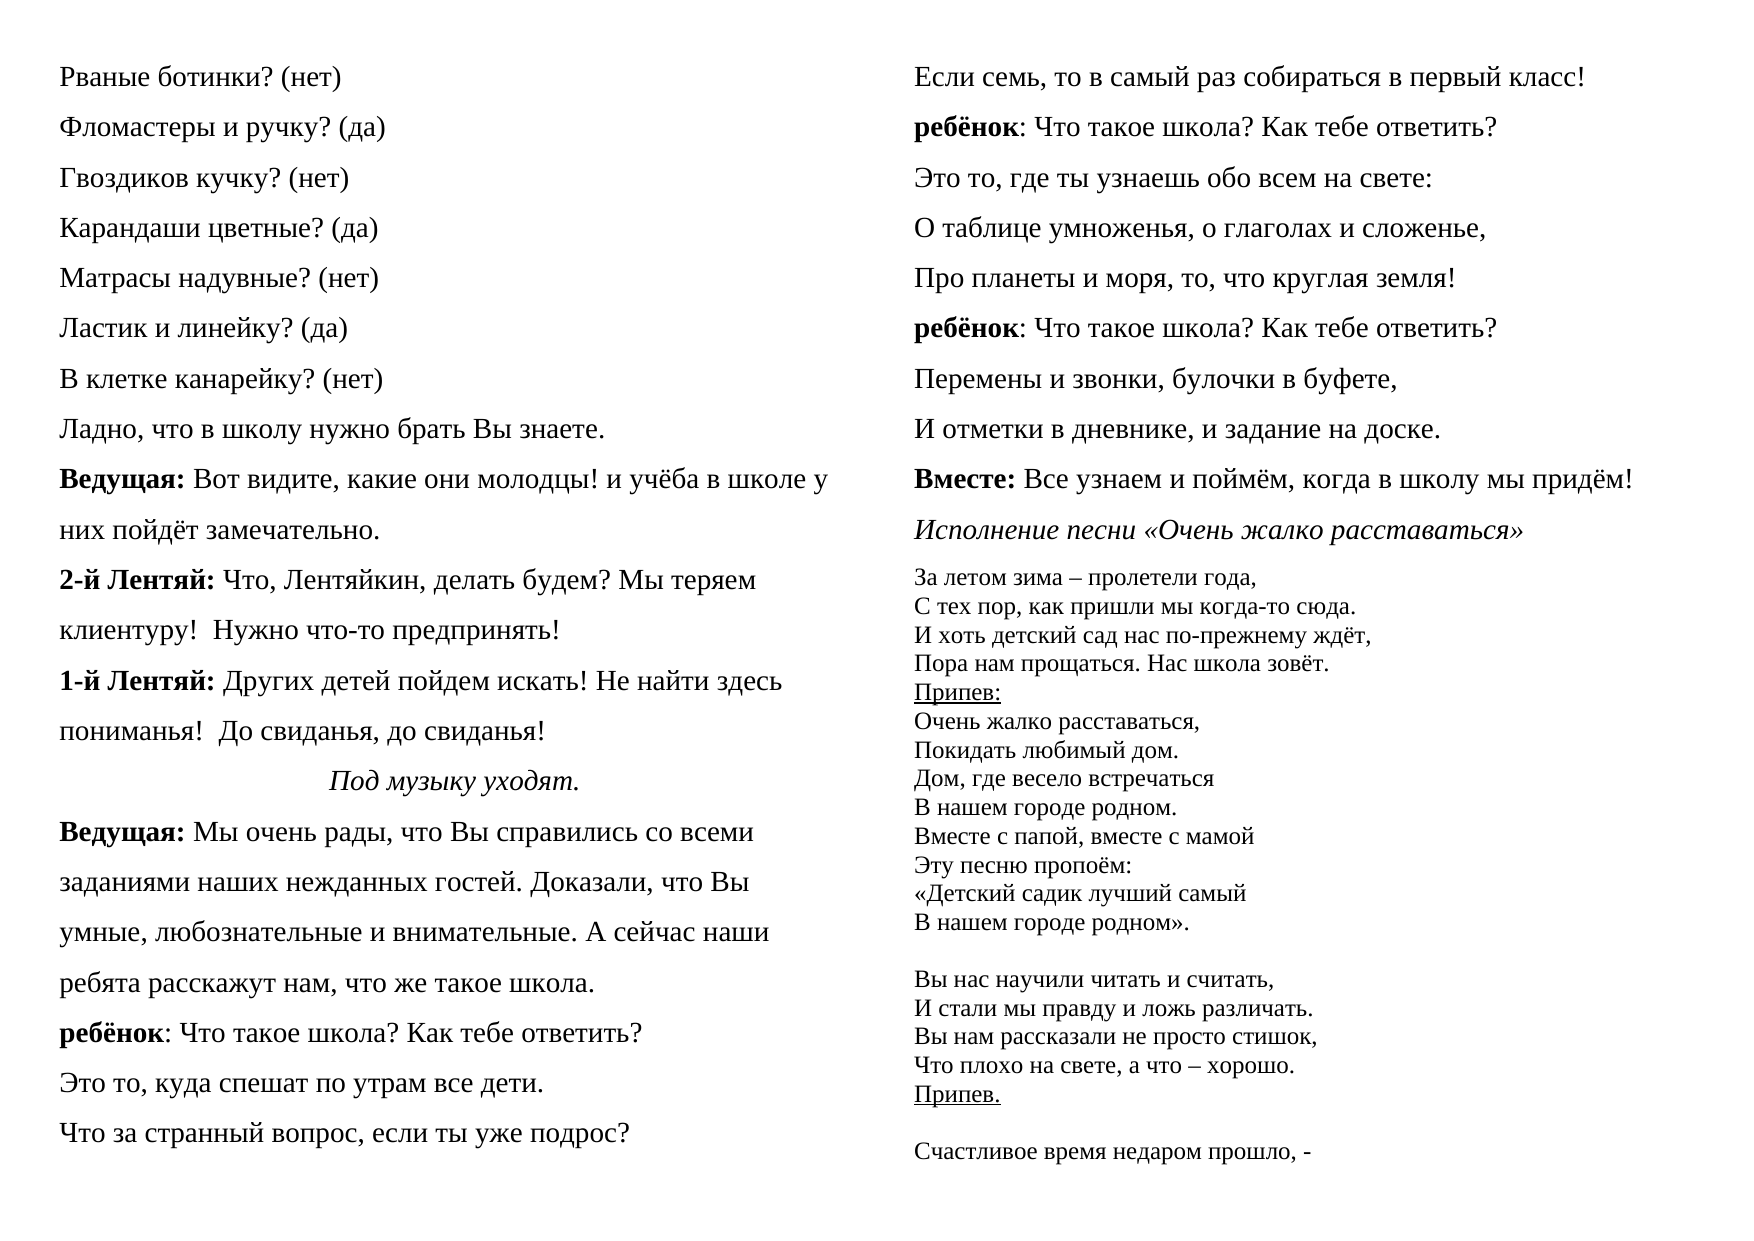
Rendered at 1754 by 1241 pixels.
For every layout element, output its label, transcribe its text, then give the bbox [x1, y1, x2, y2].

text За летом зима – пролетели года, С тех пор, как пришли мы когда-то сюда. И хоть детский сад нас по-прежнему ждёт, Пора нам прощаться. Нас школа зовёт. Припев: Очень жалко расставаться, Покидать любимый дом. Дом, где весело встречаться В нашем городе родном. Вместе с папой, вместе с мамой Эту песню пропоём: «Детский садик лучший самый В нашем городе родном». [914, 562, 1695, 964]
text Ведущая: Вот видите, какие они молодцы! и учёба в школе у них пойдёт замечательно. 2-й Лентяй: Что, Лентяйкин, делать будем? Мы теряем клиентуру! Нужно что-то предпринять! 1-й Лентяй: Других детей пойдем искать! Не найти здесь пониманья! До свиданья, до свиданья! Под музыку уходят. Ведущая: Мы очень рады, что Вы справились со всеми заданиями наших нежданных гостей. Доказали, что Вы умные, любознательные и внимательные. А сейчас наши ребята расскажут нам, что же такое школа. ребёнок: Что такое школа? Как тебе ответить? Это то, куда спешат по утрам все дети. Что за странный вопрос, если ты уже подрос? Если семь, то в самый раз собираться в первый класс! ребёнок: Что такое школа? Как тебе ответить? Это то, где ты узнаешь обо всем на свете: О таблице умноженья, о глаголах и сложенье, Про планеты и моря, то, что круглая земля! ребёнок: Что такое школа? Как тебе ответить? Перемены и звонки, булочки в буфете, И отметки в дневнике, и задание на доске. Вместе: Все узнаем и поймём, когда в школу мы придём! [914, 59, 1695, 495]
text Исполнение песни «Очень жалко расставаться» [914, 512, 1695, 545]
text Ведущая: Вот видите, какие они молодцы! и учёба в школе у них пойдёт замечательно. 2-й Лентяй: Что, Лентяйкин, делать будем? Мы теряем клиентуру! Нужно что-то предпринять! 1-й Лентяй: Других детей пойдем искать! Не найти здесь пониманья! До свиданья, до свиданья! Под музыку уходят. Ведущая: Мы очень рады, что Вы справились со всеми заданиями наших нежданных гостей. Доказали, что Вы умные, любознательные и внимательные. А сейчас наши ребята расскажут нам, что же такое школа. ребёнок: Что такое школа? Как тебе ответить? Это то, куда спешат по утрам все дети. Что за странный вопрос, если ты уже подрос? Если семь, то в самый раз собираться в первый класс! ребёнок: Что такое школа? Как тебе ответить? Это то, где ты узнаешь обо всем на свете: О таблице умноженья, о глаголах и сложенье, Про планеты и моря, то, что круглая земля! ребёнок: Что такое школа? Как тебе ответить? Перемены и звонки, булочки в буфете, И отметки в дневнике, и задание на доске. Вместе: Все узнаем и поймём, когда в школу мы придём! [59, 462, 840, 1149]
